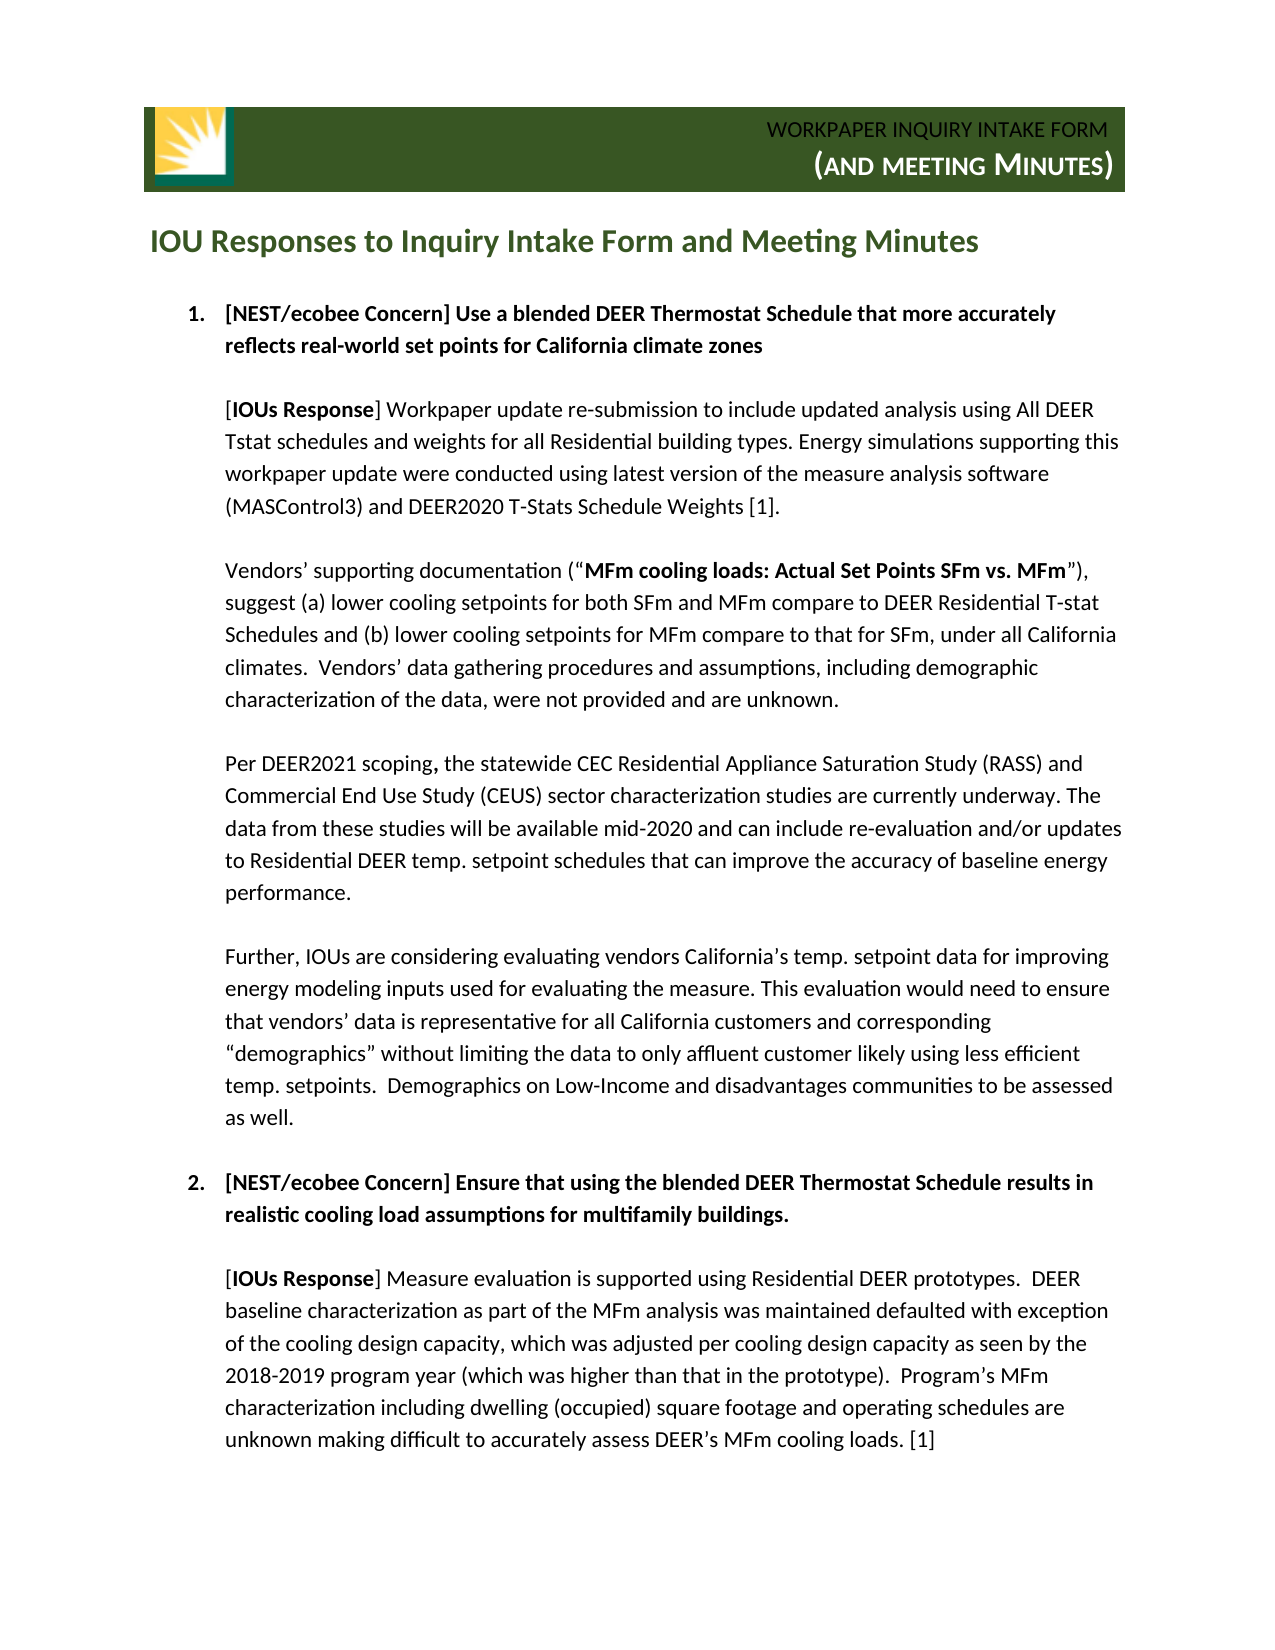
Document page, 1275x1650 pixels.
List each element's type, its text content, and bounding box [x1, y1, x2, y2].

picture [155, 107, 234, 186]
text Vendors’ supporting documentation (“MFm cooling loads: Actual Set Points SFm vs. MFm”), suggest (a) lower cooling setpoints for both SFm and MFm compare to DEER Residential T-stat Schedules and (b) lower cooling setpoints for MFm compare to that for SFm, under all California climates. Vendors’ data gathering procedures and assumptions, including demographic characterization of the data, were not provided and are unknown. [225, 556, 1125, 713]
text Further, IOUs are considering evaluating vendors California’s temp. setpoint data for improving energy modeling inputs used for evaluating the measure. This evaluation would need to ensure that vendors’ data is representative for all California customers and corresponding “demographics” without limiting the data to only affluent customer likely using less efficient temp. setpoints. Demographics on Low-Income and disadvantages communities to be assessed as well. [225, 942, 1125, 1131]
text IOU Responses to Inquiry Intake Form and Meeting Minutes [150, 220, 1125, 260]
text [IOUs Response] Workpaper update re-submission to include updated analysis using All DEER Tstat schedules and weights for all Residential building types. Energy simulations supporting this workpaper update were conducted using latest version of the measure analysis software (MASControl3) and DEER2020 T-Stats Schedule Weights [1]. [225, 395, 1125, 520]
list [NEST/ecobee Concern] Ensure that using the blended DEER Thermostat Schedule results in realistic cooling load assumptions for multifamily buildings. [187, 1168, 1125, 1228]
list [NEST/ecobee Concern] Use a blended DEER Thermostat Schedule that more accurately reflects real-world set points for California climate zones [187, 299, 1125, 359]
text Per DEER2021 scoping, the statewide CEC Residential Appliance Saturation Study (RASS) and Commercial End Use Study (CEUS) sector characterization studies are currently underway. The data from these studies will be available mid-2020 and can include re-evaluation and/or updates to Residential DEER temp. setpoint schedules that can improve the accuracy of baseline energy performance. [225, 749, 1125, 906]
text [IOUs Response] Measure evaluation is supported using Residential DEER prototypes. DEER baseline characterization as part of the MFm analysis was maintained defaulted with exception of the cooling design capacity, which was adjusted per cooling design capacity as seen by the 2018-2019 program year (which was higher than that in the prototype). Program’s MFm characterization including dwelling (occupied) square footage and operating schedules are unknown making difficult to accurately assess DEER’s MFm cooling loads. [1] [225, 1264, 1125, 1453]
